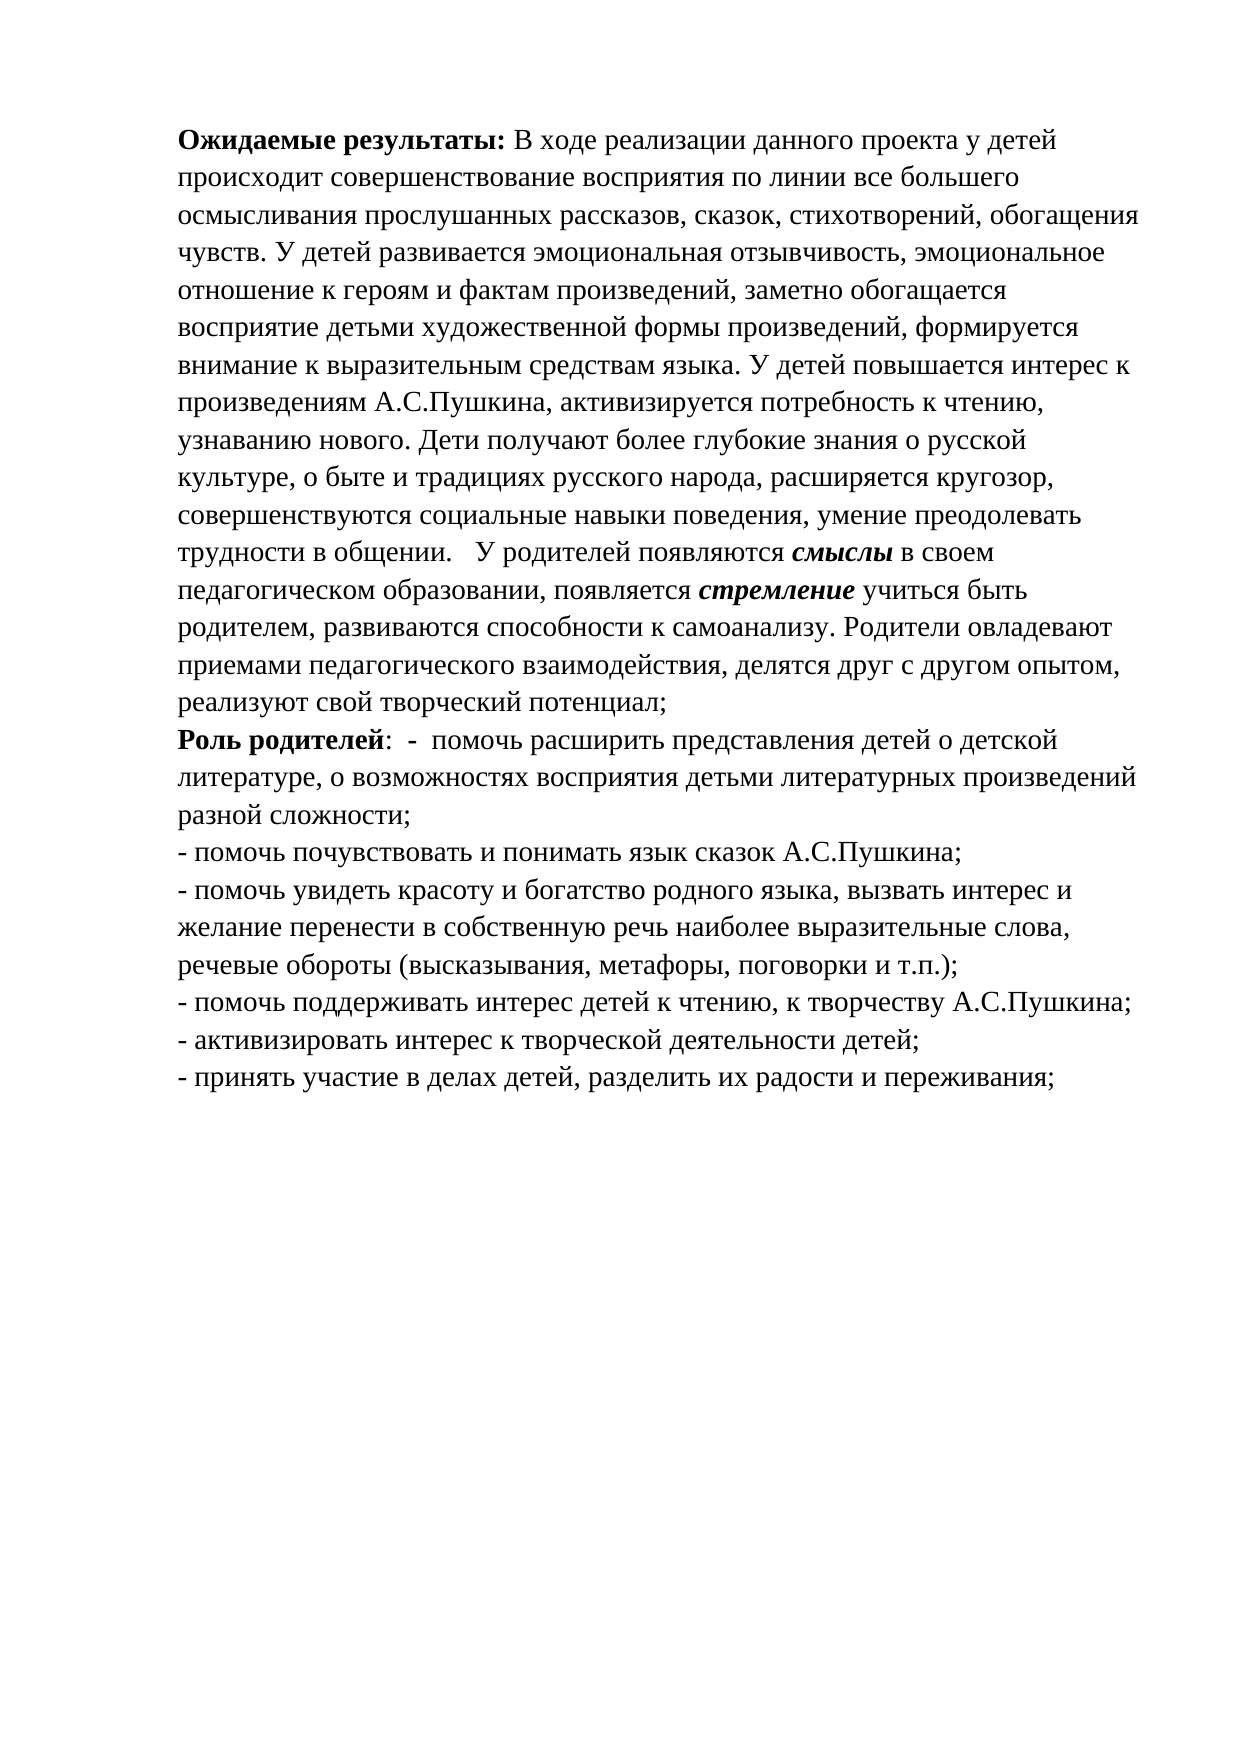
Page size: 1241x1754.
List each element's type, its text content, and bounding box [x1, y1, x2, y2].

text Ожидаемые результаты: В ходе реализации данного проекта у детей происходит совершенствование восприятия по линии все большего осмысливания прослушанных рассказов, сказок, стихотворений, обогащения чувств. У детей развивается эмоциональная отзывчивость, эмоциональное отношение к героям и фактам произведений, заметно обогащается восприятие детьми художественной формы произведений, формируется внимание к выразительным средствам языка. У детей повышается интерес к произведениям А.С.Пушкина, активизируется потребность к чтению, узнаванию нового. Дети получают более глубокие знания о русской культуре, о быте и традициях русского народа, расширяется кругозор, совершенствуются социальные навыки поведения, умение преодолевать трудности в общении. У родителей появляются смыслы в своем педагогическом образовании, появляется стремление учиться быть родителем, развиваются способности к самоанализу. Родители овладевают приемами педагогического взаимодействия, делятся друг с другом опытом, реализуют свой творческий потенциал; Роль родителей: - помочь расширить представления детей о детской литературе, о возможностях восприятия детьми литературных произведений разной сложности; - помочь почувствовать и понимать язык сказок А.С.Пушкина; - помочь увидеть красоту и богатство родного языка, вызвать интерес и желание перенести в собственную речь наиболее выразительные слова, речевые обороты (высказывания, метафоры, поговорки и т.п.); - помочь поддерживать интерес детей к чтению, к творчеству А.С.Пушкина; - активизировать интерес к творческой деятельности детей; - принять участие в делах детей, разделить их радости и переживания; [177, 118, 1152, 1093]
